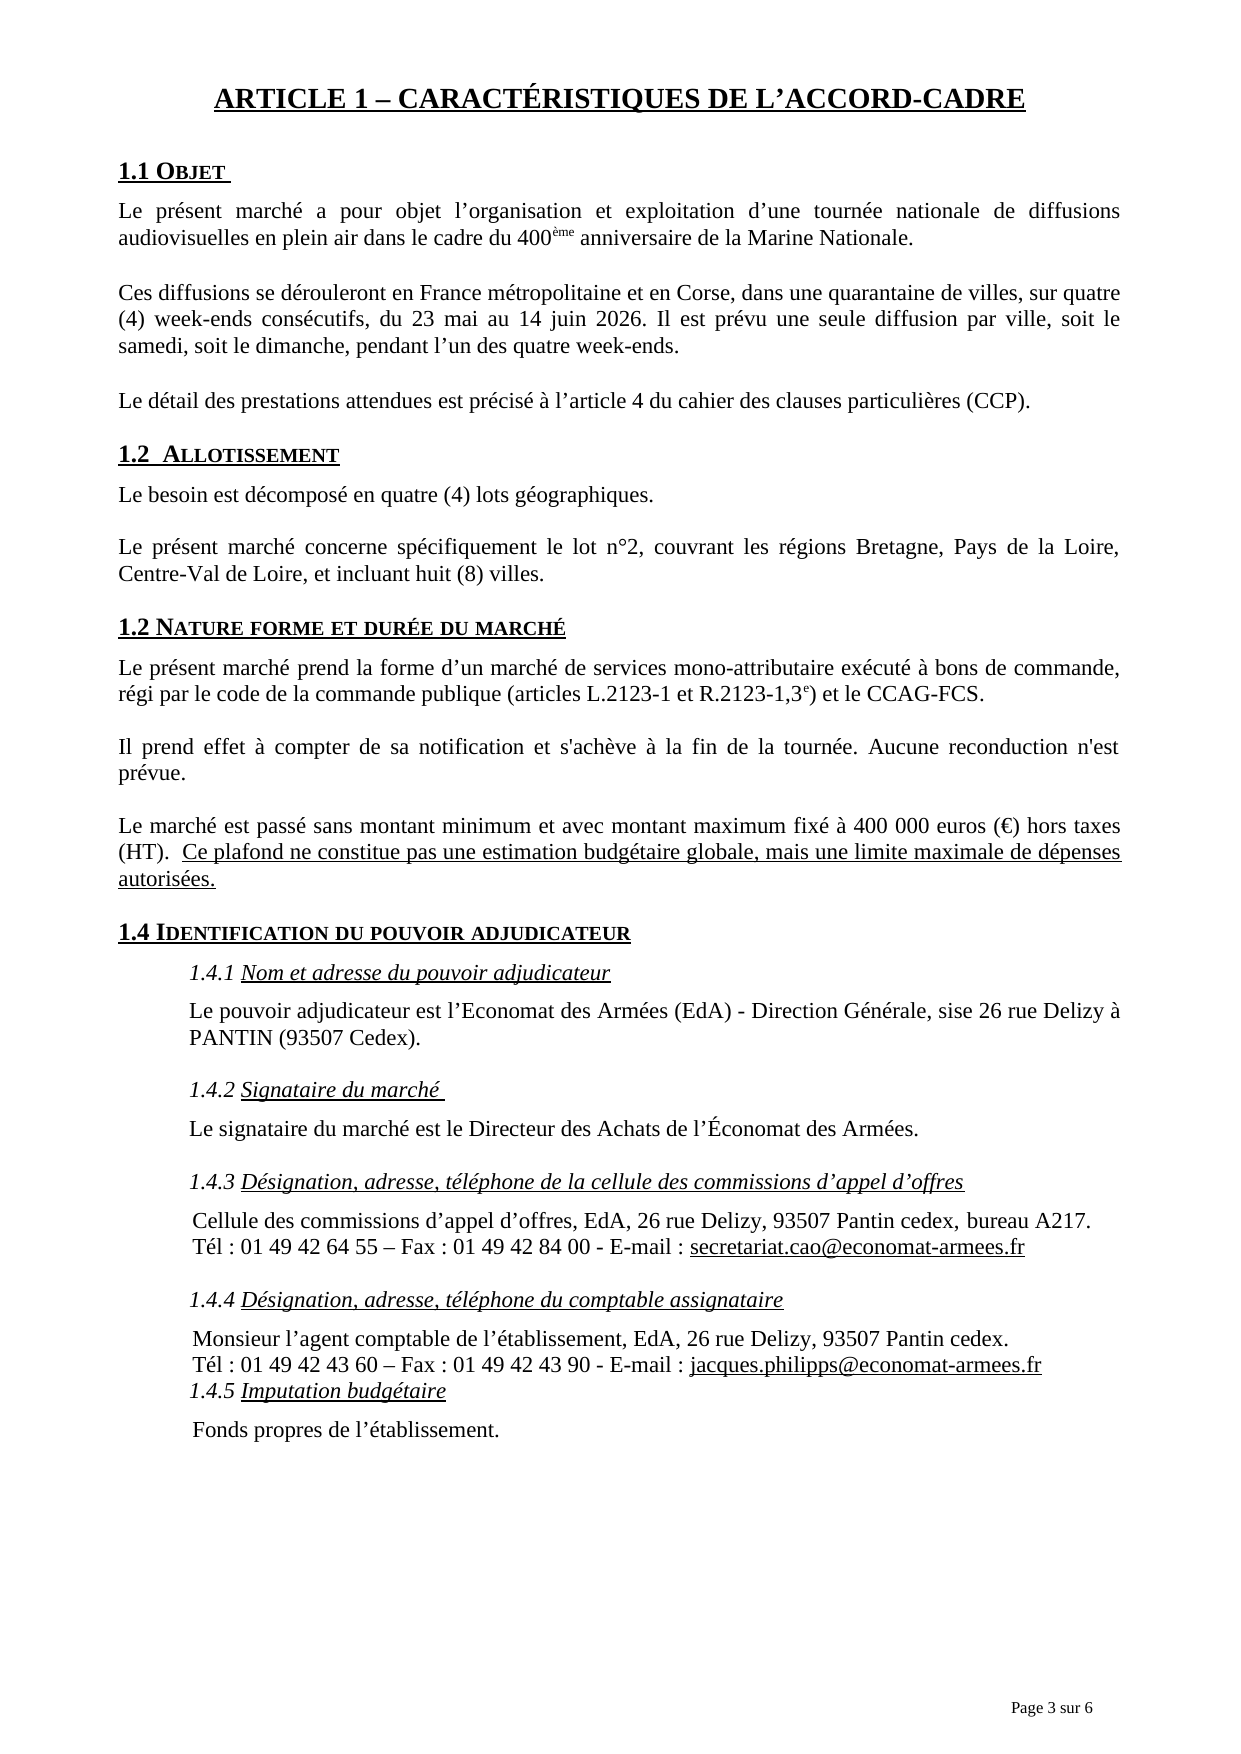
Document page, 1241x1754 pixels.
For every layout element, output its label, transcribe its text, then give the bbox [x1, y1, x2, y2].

text Monsieur l’agent comptable de l’établissement, EdA, 26 rue Delizy, 93507 Pantin cedex. [192, 1325, 1122, 1351]
text Cellule des commissions d’appel d’offres, EdA, 26 rue Delizy, 93507 Pantin cedex, bureau A217. [192, 1207, 1122, 1233]
text Fonds propres de l’établissement. [192, 1416, 1122, 1443]
subtitle ARTICLE 1 – CARACTÉRISTIQUES DE L’ACCORD-CADRE [118, 81, 1122, 115]
subtitle 1.2 Nature forme et durée du marché [118, 612, 1122, 641]
text Le signataire du marché est le Directeur des Achats de l’Économat des Armées. [189, 1115, 1122, 1142]
subtitle 1.1 Objet [118, 156, 1122, 185]
subtitle 1.2 Allotissement [118, 439, 1122, 468]
list Il prend effet à compter de sa notification et s'achève à la fin de la tournée. Aucune reconduction n'est prévue. [118, 733, 1122, 786]
subtitle 1.4 Identification du pouvoir adjudicateur [118, 917, 1122, 946]
text 1.4.5 Imputation budgétaire [189, 1377, 1122, 1404]
text Tél : 01 49 42 43 60 – Fax : 01 49 42 43 90 - E-mail : jacques.philipps@economat-armees.fr [192, 1351, 1122, 1377]
list Le marché est passé sans montant minimum et avec montant maximum fixé à 400 000 euros (€) hors taxes (HT). Ce plafond ne constitue pas une estimation budgétaire globale, mais une limite maximale de dépenses autorisées. [118, 812, 1122, 891]
text Tél : 01 49 42 64 55 – Fax : 01 49 42 84 00 - E-mail : secretariat.cao@economat-armees.fr [192, 1233, 1122, 1259]
text Le détail des prestations attendues est précisé à l’article 4 du cahier des clauses particulières (CCP). [118, 387, 1122, 413]
subtitle 1.4.4 Désignation, adresse, téléphone du comptable assignataire [189, 1286, 1122, 1312]
list Le présent marché concerne spécifiquement le lot n°2, couvrant les régions Bretagne, Pays de la Loire, Centre-Val de Loire, et incluant huit (8) villes. [118, 533, 1122, 586]
subtitle 1.4.2 Signataire du marché [189, 1076, 1122, 1103]
text Le pouvoir adjudicateur est l’Economat des Armées (EdA) - Direction Générale, sise 26 rue Delizy à PANTIN (93507 Cedex). [189, 997, 1122, 1050]
subtitle 1.4.3 Désignation, adresse, téléphone de la cellule des commissions d’appel d’offres [189, 1168, 1122, 1194]
subtitle 1.4.1 Nom et adresse du pouvoir adjudicateur [189, 958, 1122, 985]
list Le présent marché prend la forme d’un marché de services mono-attributaire exécuté à bons de commande, régi par le code de la commande publique (articles L.2123-1 et R.2123-1,3e) et le CCAG-FCS. [118, 654, 1122, 706]
text Le présent marché a pour objet l’organisation et exploitation d’une tournée nationale de diffusions audiovisuelles en plein air dans le cadre du 400ème anniversaire de la Marine Nationale. [118, 197, 1122, 250]
list Le besoin est décomposé en quatre (4) lots géographiques. [118, 481, 1122, 507]
text Ces diffusions se dérouleront en France métropolitaine et en Corse, dans une quarantaine de villes, sur quatre (4) week-ends consécutifs, du 23 mai au 14 juin 2026. Il est prévu une seule diffusion par ville, soit le samedi, soit le dimanche, pendant l’un des quatre week-ends. [118, 279, 1122, 358]
